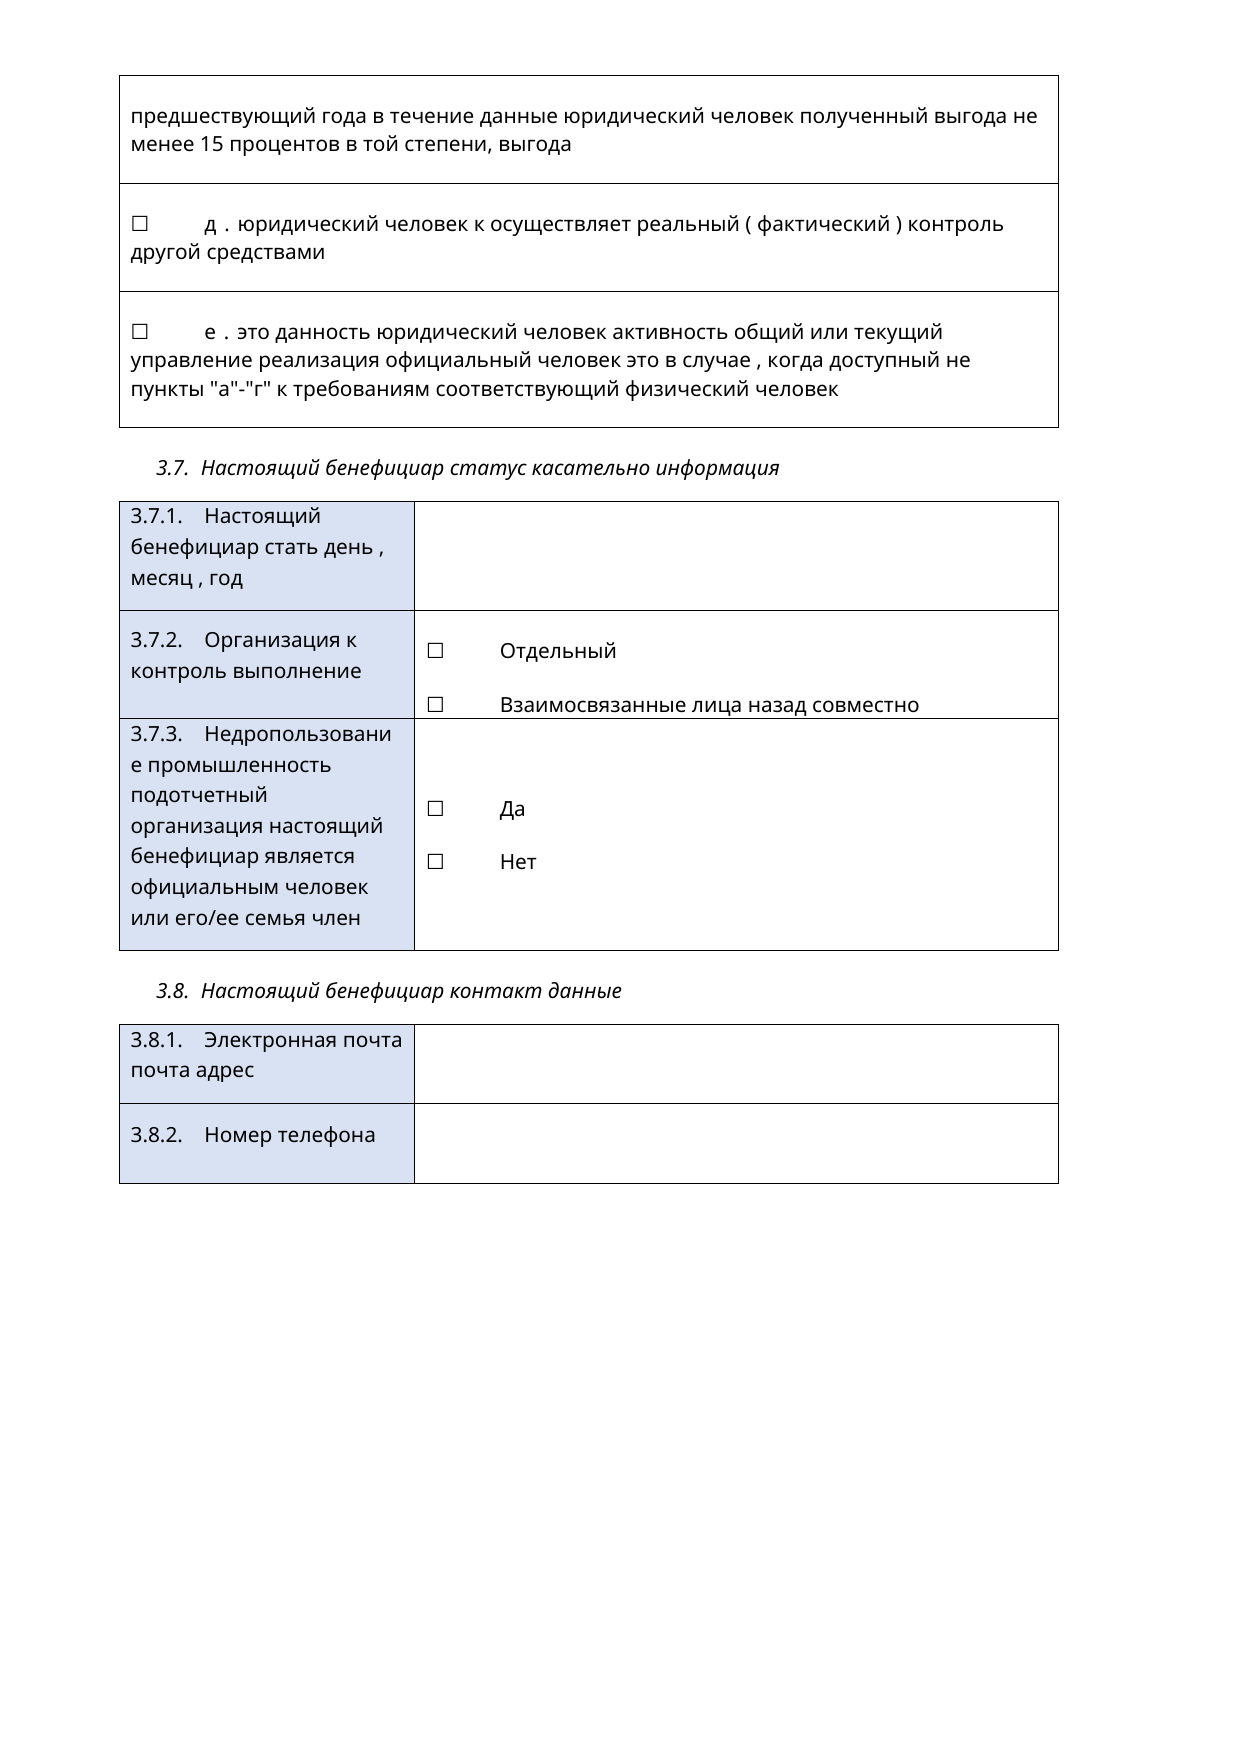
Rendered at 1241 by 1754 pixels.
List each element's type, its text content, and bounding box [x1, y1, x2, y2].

table_header [415, 502, 1058, 610]
table_cell Номер телефона [120, 1104, 414, 1183]
table_cell ☐ е ․ это данность​ юридический человек активность общий или текущий управление реализация официальный человек это в случае , когда доступный не пункты "а"-"г" к требованиям соответствующий физический человек [120, 292, 1058, 427]
table_header [415, 1025, 1058, 1103]
table_cell [415, 1104, 1058, 1183]
list Настоящий бенефициар контакт данные [156, 976, 1171, 1005]
table_cell Организация к контроль выполнение [120, 611, 414, 718]
table_cell ☐ Да ☐ Нет [415, 719, 1058, 950]
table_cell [120, 76, 1058, 183]
list Настоящий бенефициар статус касательно информация [156, 453, 1171, 482]
table_header Настоящий бенефициар стать день , месяц , год [120, 502, 414, 610]
table_cell ☐ д ․ юридический человек к осуществляет реальный ( фактический ) контроль другой средствами [120, 184, 1058, 291]
table_header Электронная почта почта адрес [120, 1025, 414, 1103]
table_cell ☐ Отдельный ☐ Взаимосвязанные лица назад совместно [415, 611, 1058, 718]
table_cell Недропользование промышленность подотчетный организация настоящий бенефициар является официальным​ человек или его/ее семья член [120, 719, 414, 950]
